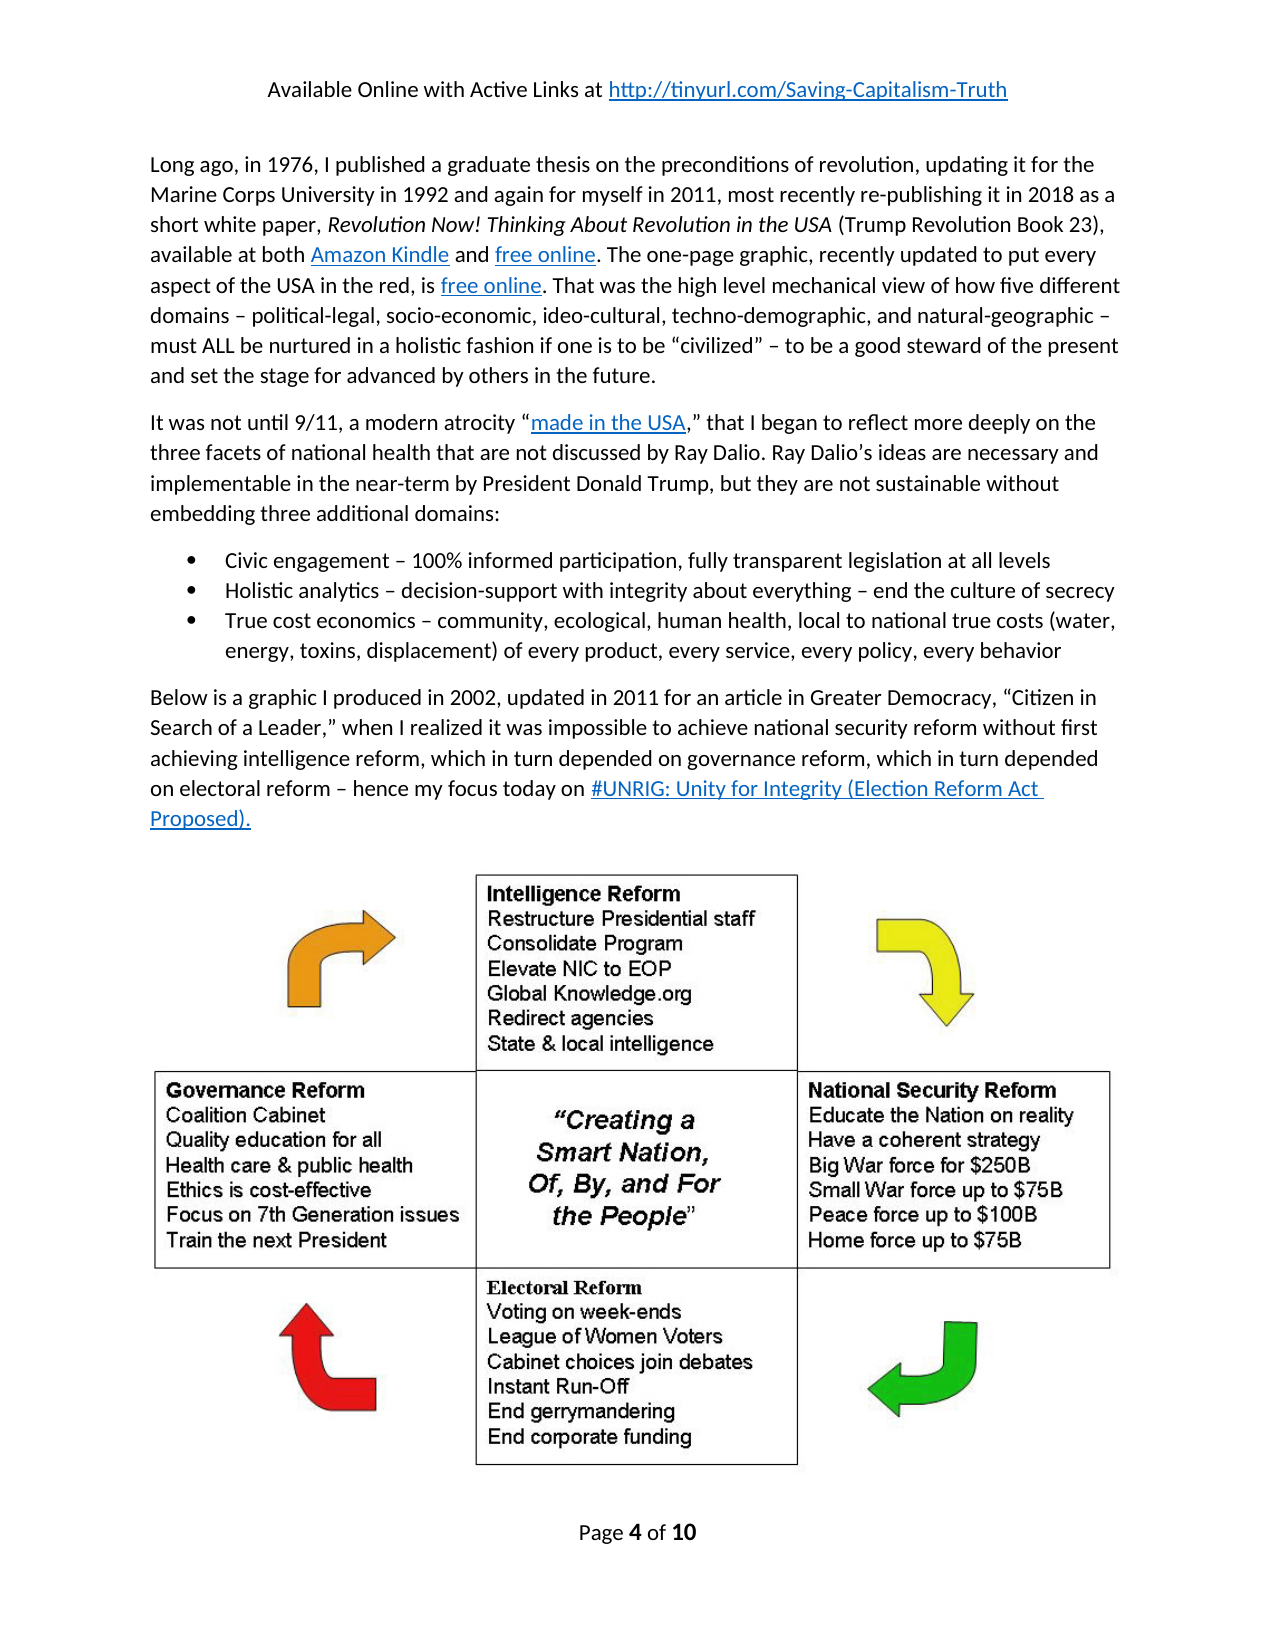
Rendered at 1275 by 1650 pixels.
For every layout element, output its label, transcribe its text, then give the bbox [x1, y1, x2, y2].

picture [150, 851, 1125, 1483]
list Civic engagement – 100% informed participation, fully transparent legislation at all levels [187, 546, 1125, 574]
list True cost economics – community, ecological, human health, local to national true costs (water, energy, toxins, displacement) of every product, every service, every policy, every behavior [187, 606, 1125, 664]
text Long ago, in 1976, I published a graduate thesis on the preconditions of revolution, updating it for the Marine Corps University in 1992 and again for myself in 2011, most recently re-publishing it in 2018 as a short white paper, Revolution Now! Thinking About Revolution in the USA (Trump Revolution Book 23), available at both Amazon Kindle and free online. The one-page graphic, recently updated to put every aspect of the USA in the red, is free online. That was the high level mechanical view of how five different domains – political-legal, socio-economic, ideo-cultural, techno-demographic, and natural-geographic – must ALL be nurtured in a holistic fashion if one is to be “civilized” – to be a good steward of the present and set the stage for advanced by others in the future. [150, 150, 1125, 389]
list Holistic analytics – decision-support with integrity about everything – end the culture of secrecy [187, 576, 1125, 604]
text It was not until 9/11, a modern atrocity “made in the USA,” that I began to reflect more deeply on the three facets of national health that are not discussed by Ray Dalio. Ray Dalio’s ideas are necessary and implementable in the near-term by President Donald Trump, but they are not sustainable without embedding three additional domains: [150, 408, 1125, 527]
text Below is a graphic I produced in 2002, updated in 2011 for an article in Greater Democracy, “Citizen in Search of a Leader,” when I realized it was impossible to achieve national security reform without first achieving intelligence reform, which in turn depended on governance reform, which in turn depended on electoral reform – hence my focus today on #UNRIG: Unity for Integrity (Election Reform Act Proposed). [150, 683, 1125, 832]
